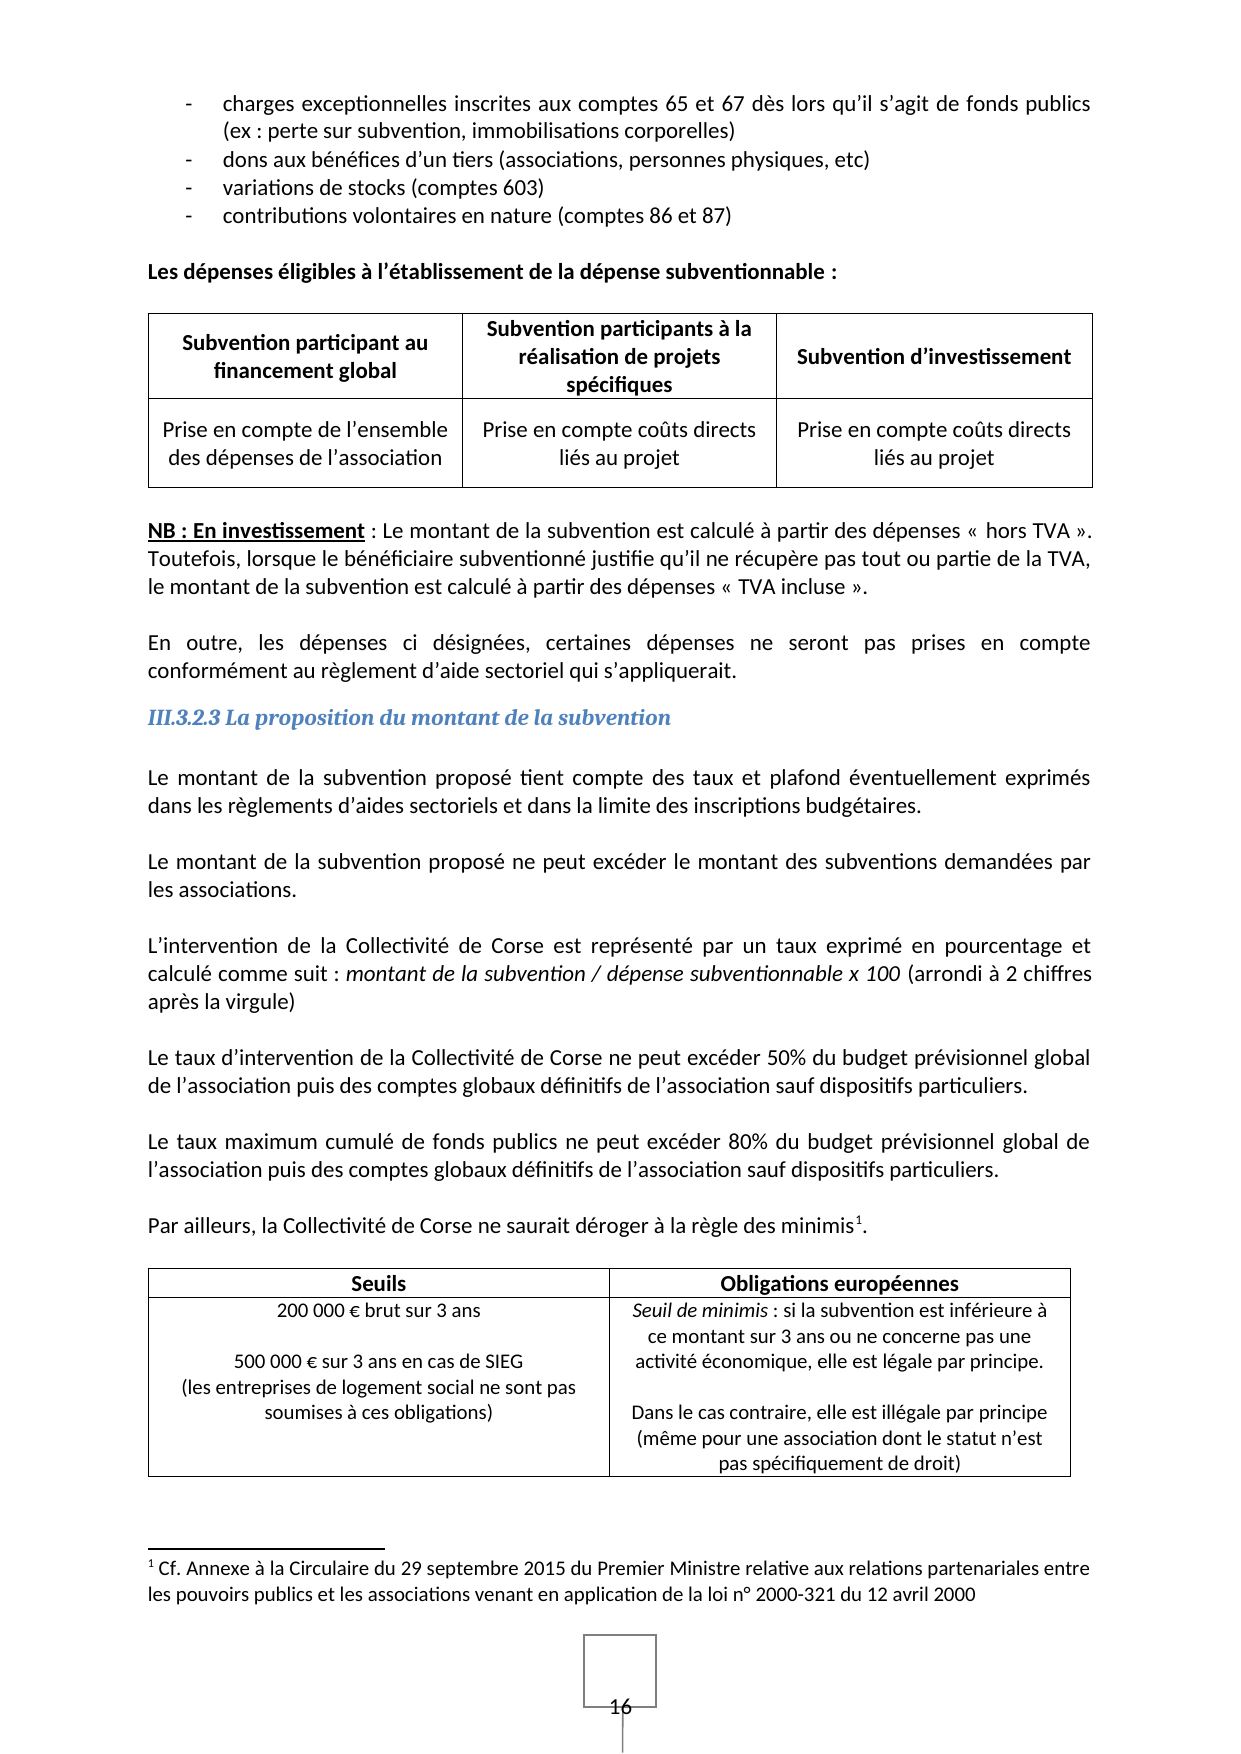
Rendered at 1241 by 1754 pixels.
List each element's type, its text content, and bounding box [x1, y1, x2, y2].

text NB : En investissement : Le montant de la subvention est calculé à partir des dépenses « hors TVA ». Toutefois, lorsque le bénéficiaire subventionné justifie qu’il ne récupère pas tout ou partie de la TVA, le montant de la subvention est calculé à partir des dépenses « TVA incluse ». [148, 516, 1093, 600]
table_cell Prise en compte de l’ensemble des dépenses de l’association [149, 399, 462, 487]
text En outre, les dépenses ci désignées, certaines dépenses ne seront pas prises en compte conformément au règlement d’aide sectoriel qui s’appliquerait. [148, 628, 1093, 684]
table_cell 200 000 € brut sur 3 ans 500 000 € sur 3 ans en cas de SIEG (les entreprises de logement social ne sont pas soumises à ces obligations) [149, 1298, 609, 1476]
table_cell Prise en compte coûts directs liés au projet [777, 399, 1092, 487]
table_header Subvention d’investissement [777, 314, 1092, 398]
table_header Obligations européennes [610, 1269, 1070, 1297]
list dons aux bénéfices d’un tiers (associations, personnes physiques, etc) [185, 145, 1093, 173]
table_header Seuils [149, 1269, 609, 1297]
text Le taux d’intervention de la Collectivité de Corse ne peut excéder 50% du budget prévisionnel global de l’association puis des comptes globaux définitifs de l’association sauf dispositifs particuliers. [148, 1043, 1093, 1099]
table_cell Seuil de minimis : si la subvention est inférieure à ce montant sur 3 ans ou ne concerne pas une activité économique, elle est légale par principe. Dans le cas contraire, elle est illégale par principe (même pour une association dont le statut n’est pas spécifiquement de droit) [610, 1298, 1070, 1476]
table_header Subvention participants à la réalisation de projets spécifiques [463, 314, 776, 398]
text L’intervention de la Collectivité de Corse est représenté par un taux exprimé en pourcentage et calculé comme suit : montant de la subvention / dépense subventionnable x 100 (arrondi à 2 chiffres après la virgule) [148, 931, 1093, 1015]
subtitle III.3.2.3 La proposition du montant de la subvention [148, 705, 1093, 731]
table_header Subvention participant au financement global [149, 314, 462, 398]
text Le taux maximum cumulé de fonds publics ne peut excéder 80% du budget prévisionnel global de l’association puis des comptes globaux définitifs de l’association sauf dispositifs particuliers. [148, 1127, 1093, 1183]
list variations de stocks (comptes 603) [185, 173, 1093, 201]
list contributions volontaires en nature (comptes 86 et 87) [185, 201, 1093, 229]
text Les dépenses éligibles à l’établissement de la dépense subventionnable : [148, 257, 1093, 285]
list charges exceptionnelles inscrites aux comptes 65 et 67 dès lors qu’il s’agit de fonds publics (ex : perte sur subvention, immobilisations corporelles) [185, 89, 1093, 145]
text Le montant de la subvention proposé tient compte des taux et plafond éventuellement exprimés dans les règlements d’aides sectoriels et dans la limite des inscriptions budgétaires. [148, 763, 1093, 819]
table_cell Prise en compte coûts directs liés au projet [463, 399, 776, 487]
text Par ailleurs, la Collectivité de Corse ne saurait déroger à la règle des minimis. [148, 1212, 1093, 1239]
text Le montant de la subvention proposé ne peut excéder le montant des subventions demandées par les associations. [148, 847, 1093, 903]
